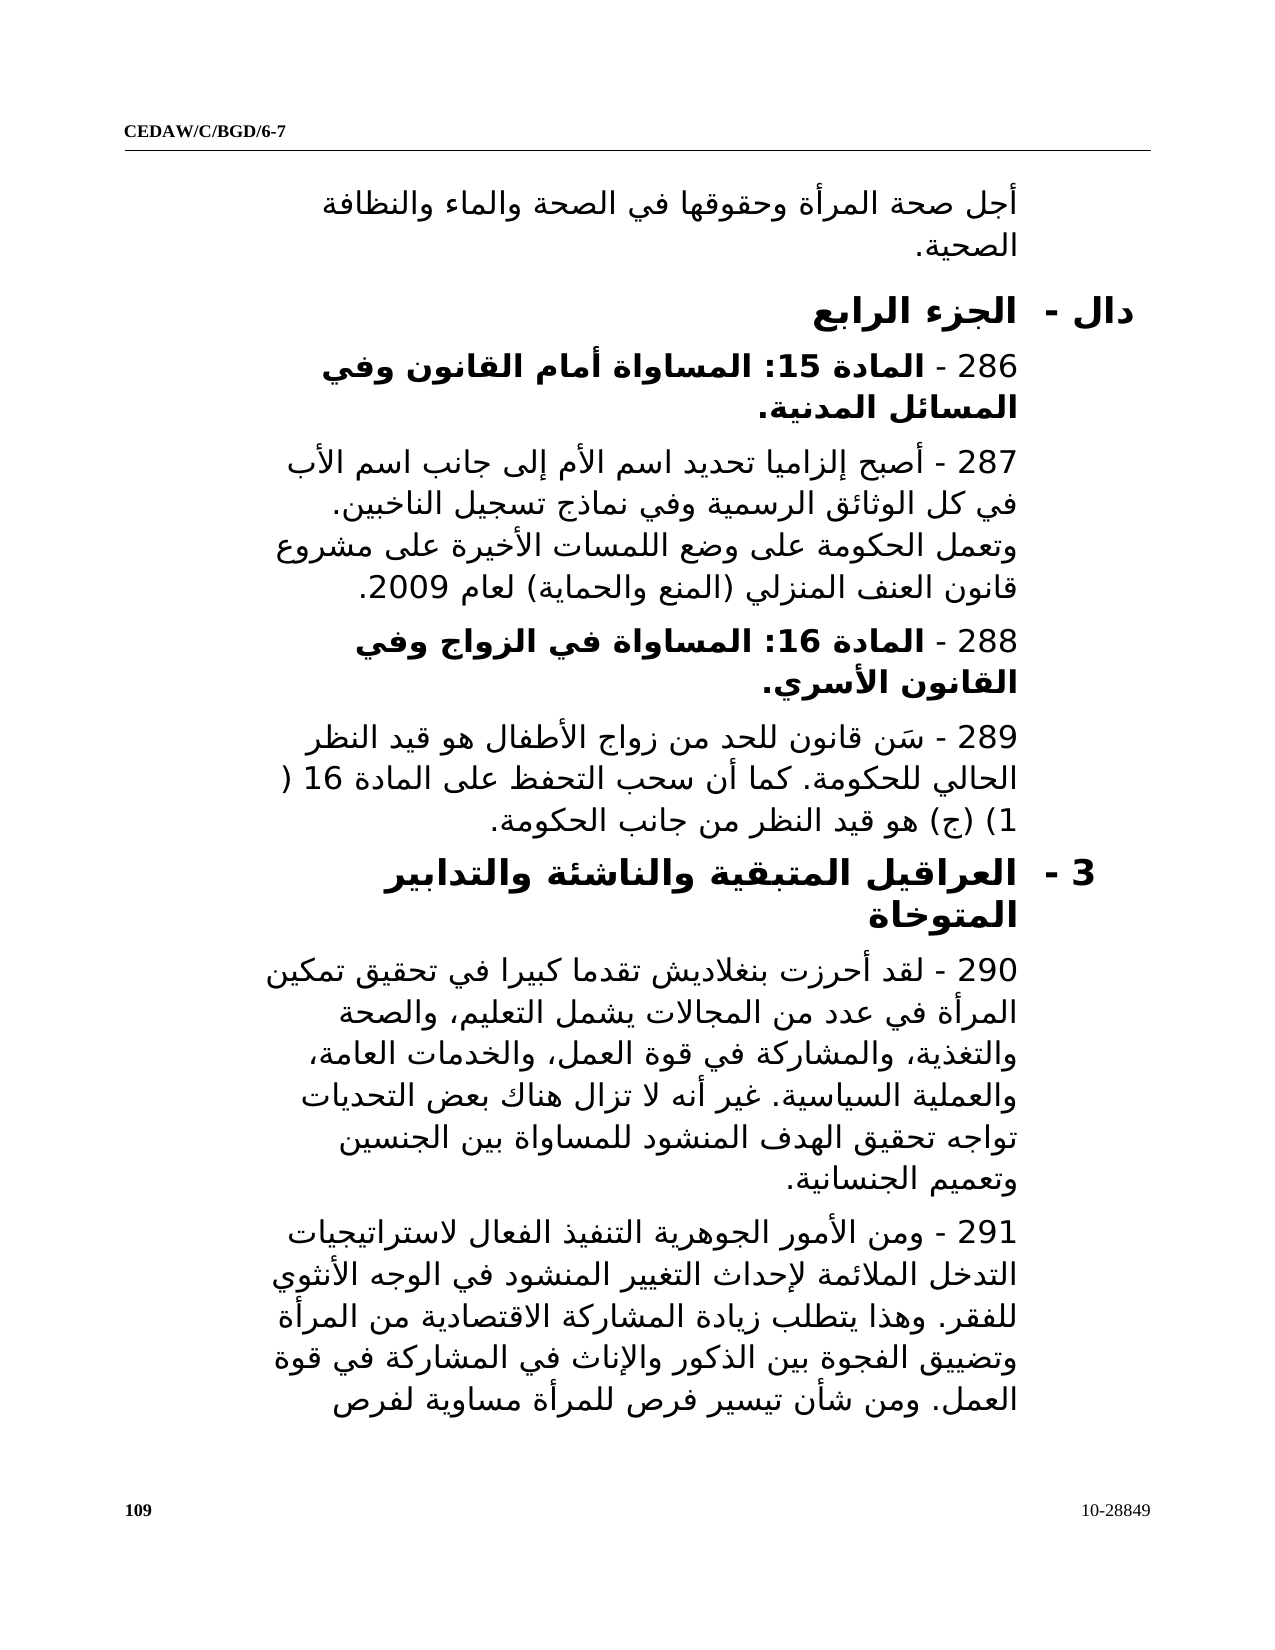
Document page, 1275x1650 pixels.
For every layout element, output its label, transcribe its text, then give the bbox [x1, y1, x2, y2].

text 288 - المادة 16: المساواة في الزواج وفي القانون الأسري. [256, 619, 1018, 702]
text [256, 1211, 1018, 1419]
text دال - الجزء الرابع [256, 290, 1151, 331]
text 289 - سَن قانون للحد من زواج الأطفال هو قيد النظر الحالي للحكومة. كما أن سحب التحفظ على المادة 16 (1) (ج) هو قيد النظر من جانب الحكومة. [256, 715, 1018, 840]
text 290 - لقد أحرزت بنغلاديش تقدما كبيرا في تحقيق تمكين المرأة في عدد من المجالات يشمل التعليم، والصحة والتغذية، والمشاركة في قوة العمل، والخدمات العامة، والعملية السياسية. غير أنه لا تزال هناك بعض التحديات تواجه تحقيق الهدف المنشود للمساواة بين الجنسين وتعميم الجنسانية. [256, 948, 1018, 1198]
text 3 - العراقيل المتبقية والناشئة والتدابير المتوخاة [256, 852, 1151, 936]
text 287 - أصبح إلزاميا تحديد اسم الأم إلى جانب اسم الأب في كل الوثائق الرسمية وفي نماذج تسجيل الناخبين. وتعمل الحكومة على وضع اللمسات الأخيرة على مشروع قانون العنف المنزلي (المنع والحماية) لعام 2009. [256, 440, 1018, 606]
text 286 - المادة 15: المساواة أمام القانون وفي المسائل المدنية. [256, 344, 1018, 427]
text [256, 181, 1018, 265]
